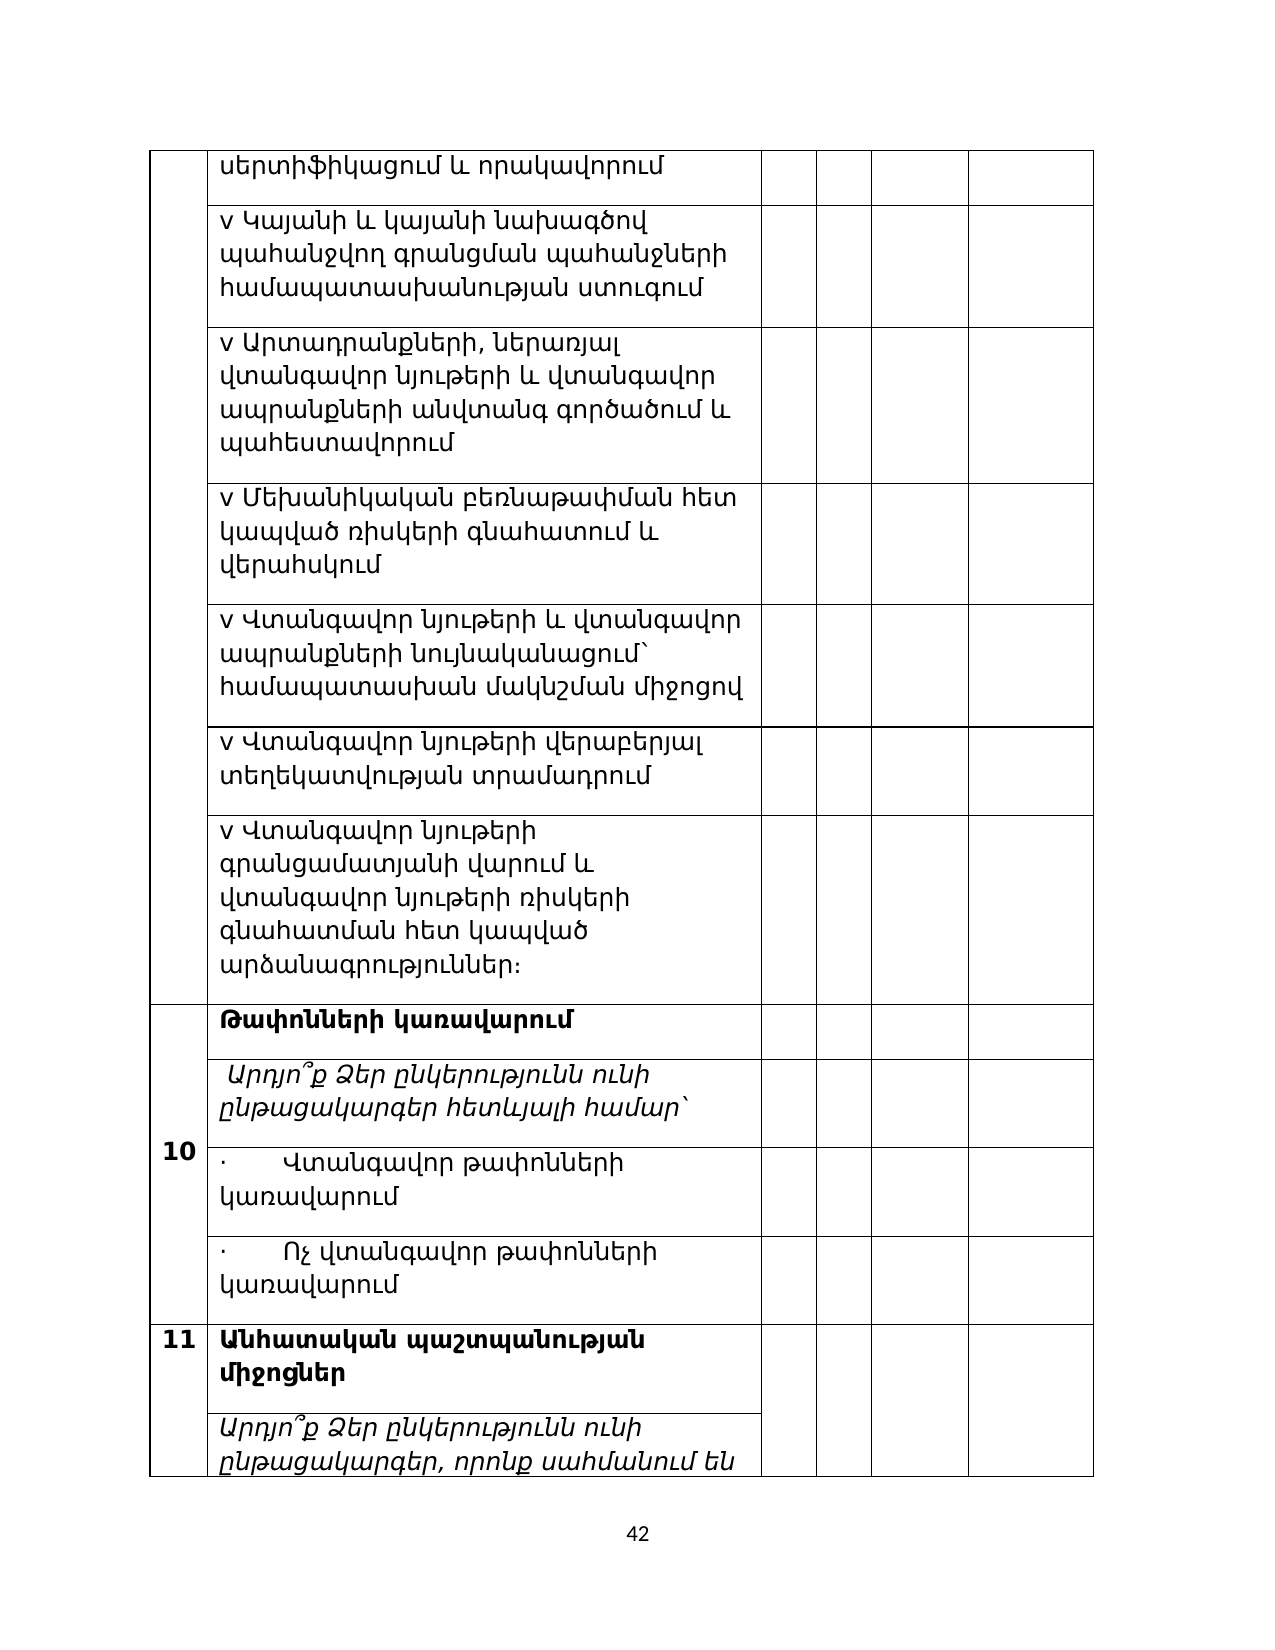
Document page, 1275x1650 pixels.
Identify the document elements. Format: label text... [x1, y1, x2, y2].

table_cell [969, 206, 1093, 327]
table_cell [817, 151, 871, 205]
table_cell [969, 484, 1093, 604]
table_cell [969, 1148, 1093, 1236]
table_cell [969, 1005, 1093, 1059]
table_cell [762, 1237, 816, 1324]
table_cell Անհատական պաշտպանության միջոցներ [208, 1325, 761, 1412]
table_cell [872, 1148, 968, 1236]
table_cell [872, 328, 968, 482]
table_cell [762, 728, 816, 815]
table_cell · Վտանգավոր թափոնների կառավարում [208, 1148, 761, 1236]
table_cell [817, 1005, 871, 1059]
table_cell [817, 206, 871, 327]
table_cell [762, 328, 816, 482]
table_cell [969, 605, 1093, 726]
table_cell [762, 206, 816, 327]
table_cell Արդյո՞ք Ձեր ընկերությունն ունի ընթացակարգեր հետևյալի համար՝ [208, 1060, 761, 1147]
table_cell [762, 1060, 816, 1147]
table_cell [872, 1060, 968, 1147]
table_cell [762, 1148, 816, 1236]
table_cell · Ոչ վտանգավոր թափոնների կառավարում [208, 1237, 761, 1324]
table_cell [817, 1060, 871, 1147]
table_cell [817, 1237, 871, 1324]
table_cell [817, 728, 871, 815]
table_cell [872, 484, 968, 604]
table_cell [817, 816, 871, 1004]
table_cell [872, 728, 968, 815]
table_cell [969, 1325, 1093, 1476]
table_cell v Վտանգավոր նյութերի վերաբերյալ տեղեկատվության տրամադրում [208, 728, 761, 815]
table_cell [969, 328, 1093, 482]
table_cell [208, 151, 761, 205]
table_cell v Մեխանիկական բեռնաթափման հետ կապված ռիսկերի գնահատում և վերահսկում [208, 484, 761, 604]
table_cell v Վտանգավոր նյութերի գրանցամատյանի վարում և վտանգավոր նյութերի ռիսկերի գնահատման հետ կապված արձանագրություններ։ [208, 816, 761, 1004]
table_cell [817, 328, 871, 482]
table_cell [872, 151, 968, 205]
table_cell [762, 1325, 816, 1476]
table_cell [762, 151, 816, 205]
table_cell v Կայանի և կայանի նախագծով պահանջվող գրանցման պահանջների համապատասխանության ստուգում [208, 206, 761, 327]
table_cell [872, 1005, 968, 1059]
table_cell v Արտադրանքների, ներառյալ վտանգավոր նյութերի և վտանգավոր ապրանքների անվտանգ գործածում և պահեստավորում [208, 328, 761, 482]
table_cell 11 [151, 1325, 207, 1476]
table_cell [969, 151, 1093, 205]
table_cell [969, 816, 1093, 1004]
table_cell [872, 1237, 968, 1324]
table_cell [872, 816, 968, 1004]
table_cell [762, 605, 816, 726]
table_cell [872, 1325, 968, 1476]
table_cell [208, 1414, 761, 1476]
table_cell [817, 1325, 871, 1476]
table_cell [762, 816, 816, 1004]
table_cell [969, 1237, 1093, 1324]
table_cell [872, 206, 968, 327]
table_cell [817, 605, 871, 726]
table_cell [817, 1148, 871, 1236]
table_cell [762, 484, 816, 604]
table_cell v Վտանգավոր նյութերի և վտանգավոր ապրանքների նույնականացում` համապատասխան մակնշման միջոցով [208, 605, 761, 726]
table_cell [872, 605, 968, 726]
table_cell 10 [151, 1005, 207, 1324]
table_cell [969, 1060, 1093, 1147]
table_cell [969, 728, 1093, 815]
table_cell [817, 484, 871, 604]
table_cell Թափոնների կառավարում [208, 1005, 761, 1059]
table_cell [762, 1005, 816, 1059]
